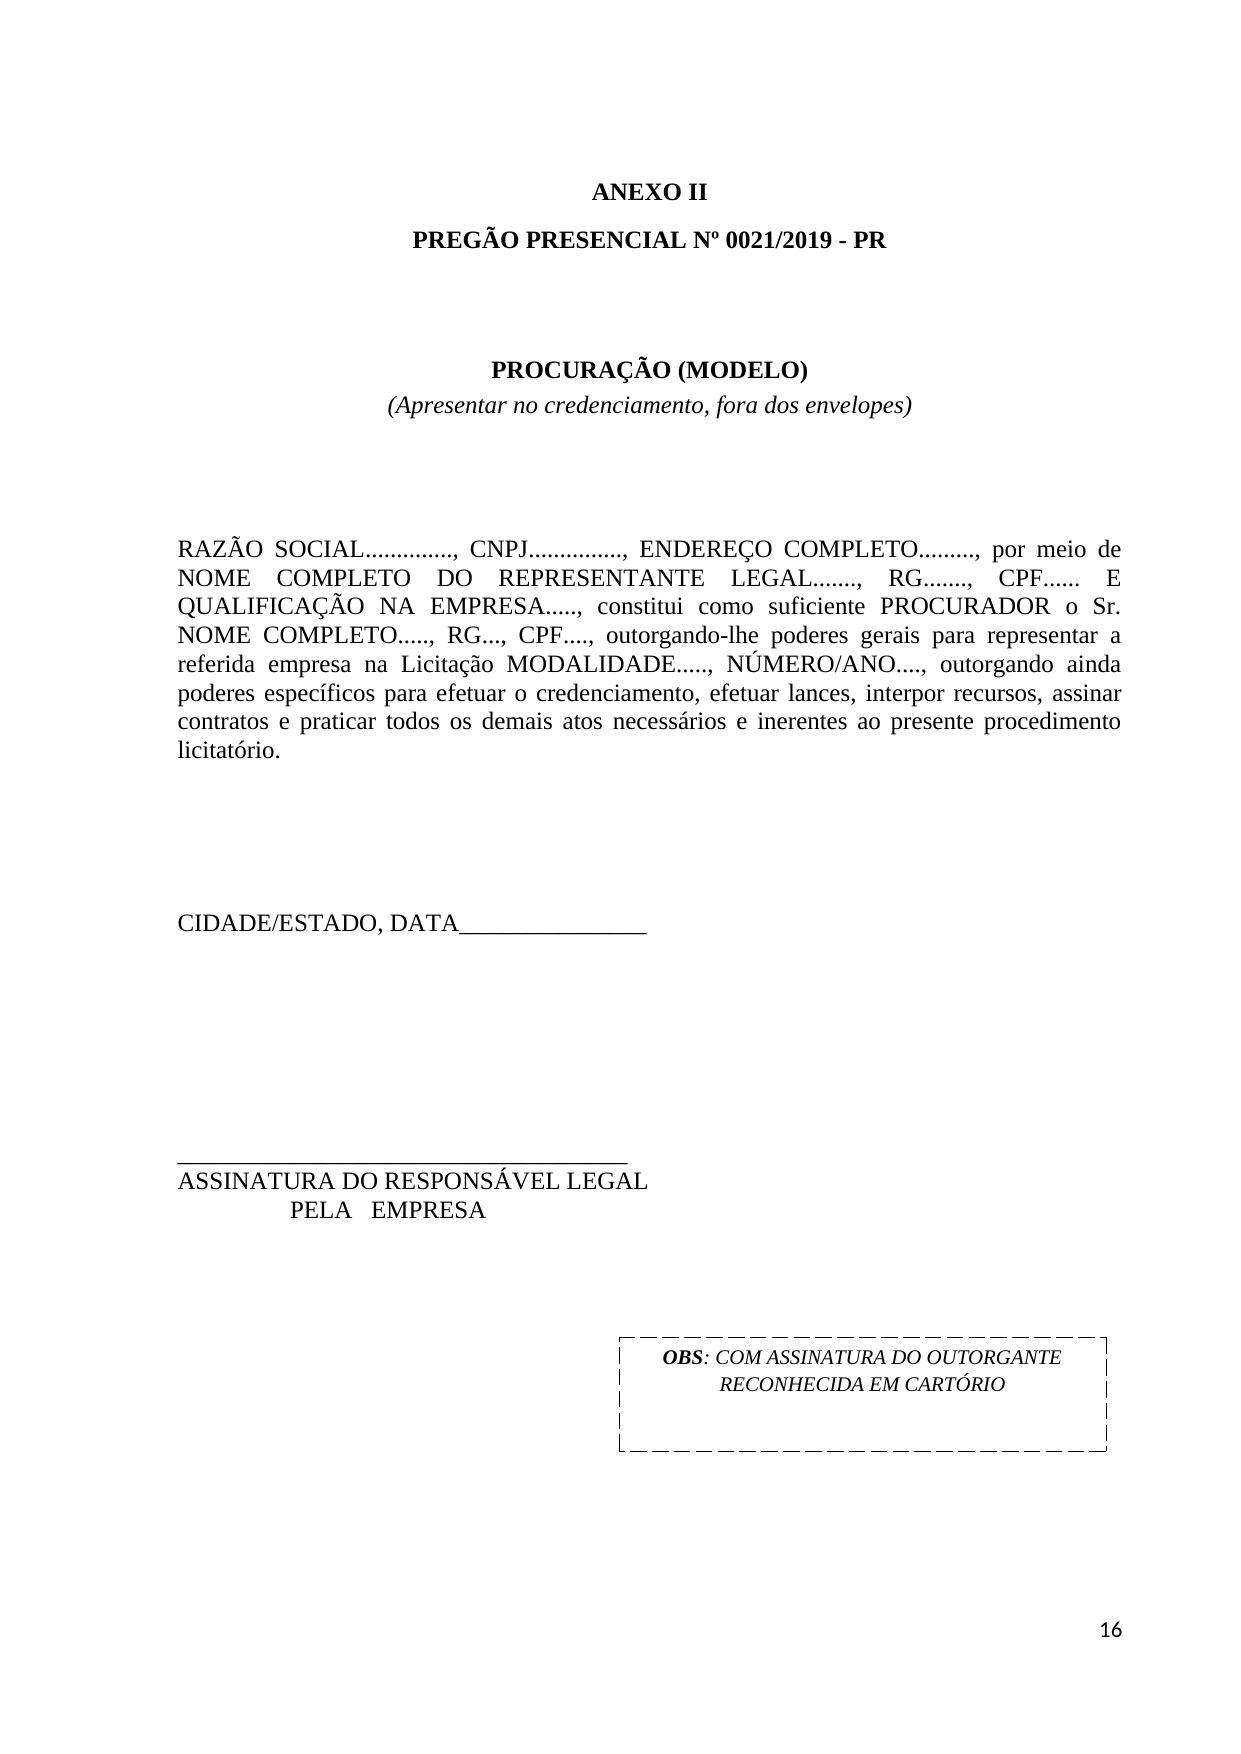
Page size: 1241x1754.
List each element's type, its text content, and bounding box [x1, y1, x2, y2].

text PREGÃO PRESENCIAL Nº 0021/2019 - PR [177, 225, 1122, 254]
text ASSINATURA DO RESPONSÁVEL LEGAL [177, 1166, 1122, 1195]
text ____________________________________ [177, 1138, 1122, 1166]
text PROCURAÇÃO (MODELO) [177, 355, 1122, 384]
text PELA EMPRESA [177, 1195, 1122, 1224]
text (Apresentar no credenciamento, fora dos envelopes) [177, 390, 1122, 419]
text CIDADE/ESTADO, DATA_______________ [177, 908, 1122, 936]
text ANEXO II [177, 177, 1122, 206]
text RAZÃO SOCIAL.............., CNPJ..............., ENDEREÇO COMPLETO........., por meio de NOME COMPLETO DO REPRESENTANTE LEGAL......., RG......., CPF...... E QUALIFICAÇÃO NA EMPRESA....., constitui como suficiente PROCURADOR o Sr. NOME COMPLETO....., RG..., CPF...., outorgando-lhe poderes gerais para representar a referida empresa na Licitação MODALIDADE....., NÚMERO/ANO...., outorgando ainda poderes específicos para efetuar o credenciamento, efetuar lances, interpor recursos, assinar contratos e praticar todos os demais atos necessários e inerentes ao presente procedimento licitatório. [177, 534, 1122, 764]
